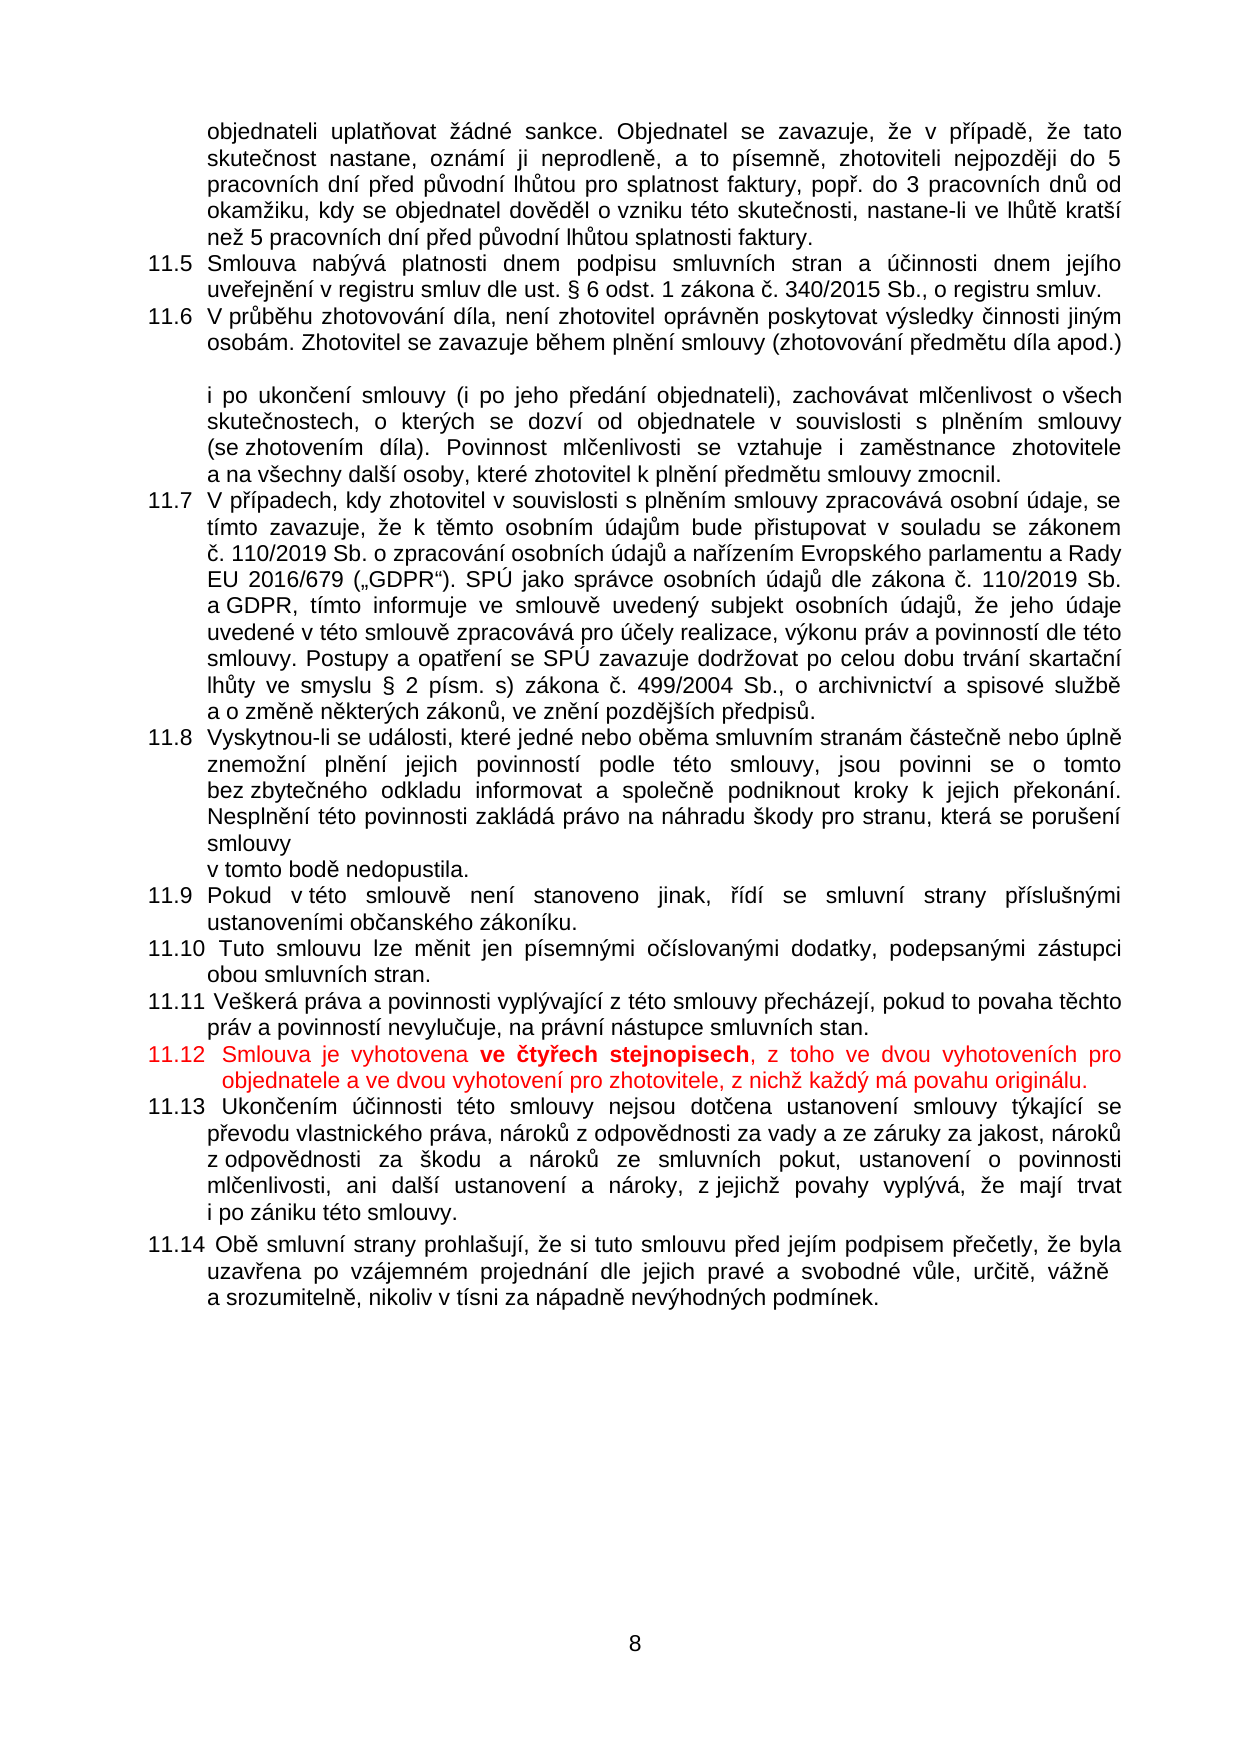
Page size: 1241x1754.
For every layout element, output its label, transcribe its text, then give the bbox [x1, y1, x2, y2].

list Smlouva nabývá platnosti dnem podpisu smluvních stran a účinnosti dnem jejího uveřejnění v registru smluv dle ust. § 6 odst. 1 zákona č. 340/2015 Sb., o registru smluv. [148, 250, 1122, 303]
list Veškerá práva a povinnosti vyplývající z této smlouvy přecházejí, pokud to povaha těchto práv a povinností nevylučuje, na právní nástupce smluvních stan. [148, 988, 1122, 1041]
list V případech, kdy zhotovitel v souvislosti s plněním smlouvy zpracovává osobní údaje, se tímto zavazuje, že k těmto osobním údajům bude přistupovat v souladu se zákonem č. 110/2019 Sb. o zpracování osobních údajů a nařízením Evropského parlamentu a Rady EU 2016/679 („GDPR“). SPÚ jako správce osobních údajů dle zákona č. 110/2019 Sb. a GDPR, tímto informuje ve smlouvě uvedený subjekt osobních údajů, že jeho údaje uvedené v této smlouvě zpracovává pro účely realizace, výkonu práv a povinností dle této smlouvy. Postupy a opatření se SPÚ zavazuje dodržovat po celou dobu trvání skartační lhůty ve smyslu § 2 písm. s) zákona č. 499/2004 Sb., o archivnictví a spisové službě a o změně některých zákonů, ve znění pozdějších předpisů. [148, 487, 1122, 724]
list Pokud v této smlouvě není stanoveno jinak, řídí se smluvní strany příslušnými ustanoveními občanského zákoníku. [148, 882, 1122, 935]
list Smlouva je vyhotovena ve čtyřech stejnopisech, z toho ve dvou vyhotoveních pro objednatele a ve dvou vyhotovení pro zhotovitele, z nichž každý má povahu originálu. [148, 1041, 1122, 1093]
list Vyskytnou-li se události, které jedné nebo oběma smluvním stranám částečně nebo úplně znemožní plnění jejich povinností podle této smlouvy, jsou povinni se o tomto bez zbytečného odkladu informovat a společně podniknout kroky k jejich překonání. Nesplnění této povinnosti zakládá právo na náhradu škody pro stranu, která se porušení smlouvy v tomto bodě nedopustila. [148, 724, 1122, 882]
list V průběhu zhotovování díla, není zhotovitel oprávněn poskytovat výsledky činnosti jiným osobám. Zhotovitel se zavazuje během plnění smlouvy (zhotovování předmětu díla apod.) i po ukončení smlouvy (i po jeho předání objednateli), zachovávat mlčenlivost o všech skutečnostech, o kterých se dozví od objednatele v souvislosti s plněním smlouvy (se zhotovením díla). Povinnost mlčenlivosti se vztahuje i zaměstnance zhotovitele a na všechny další osoby, které zhotovitel k plnění předmětu smlouvy zmocnil. [148, 303, 1122, 487]
list Obě smluvní strany prohlašují, že si tuto smlouvu před jejím podpisem přečetly, že byla uzavřena po vzájemném projednání dle jejich pravé a svobodné vůle, určitě, vážně a srozumitelně, nikoliv v tísni za nápadně nevýhodných podmínek. [148, 1231, 1122, 1310]
list Tuto smlouvu lze měnit jen písemnými očíslovanými dodatky, podepsanými zástupci obou smluvních stran. [148, 935, 1122, 988]
list Ukončením účinnosti této smlouvy nejsou dotčena ustanovení smlouvy týkající se převodu vlastnického práva, nároků z odpovědnosti za vady a ze záruky za jakost, nároků z odpovědnosti za škodu a nároků ze smluvních pokut, ustanovení o povinnosti mlčenlivosti, ani další ustanovení a nároky, z jejichž povahy vyplývá, že mají trvat i po zániku této smlouvy. [148, 1093, 1122, 1225]
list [154, 118, 1122, 250]
